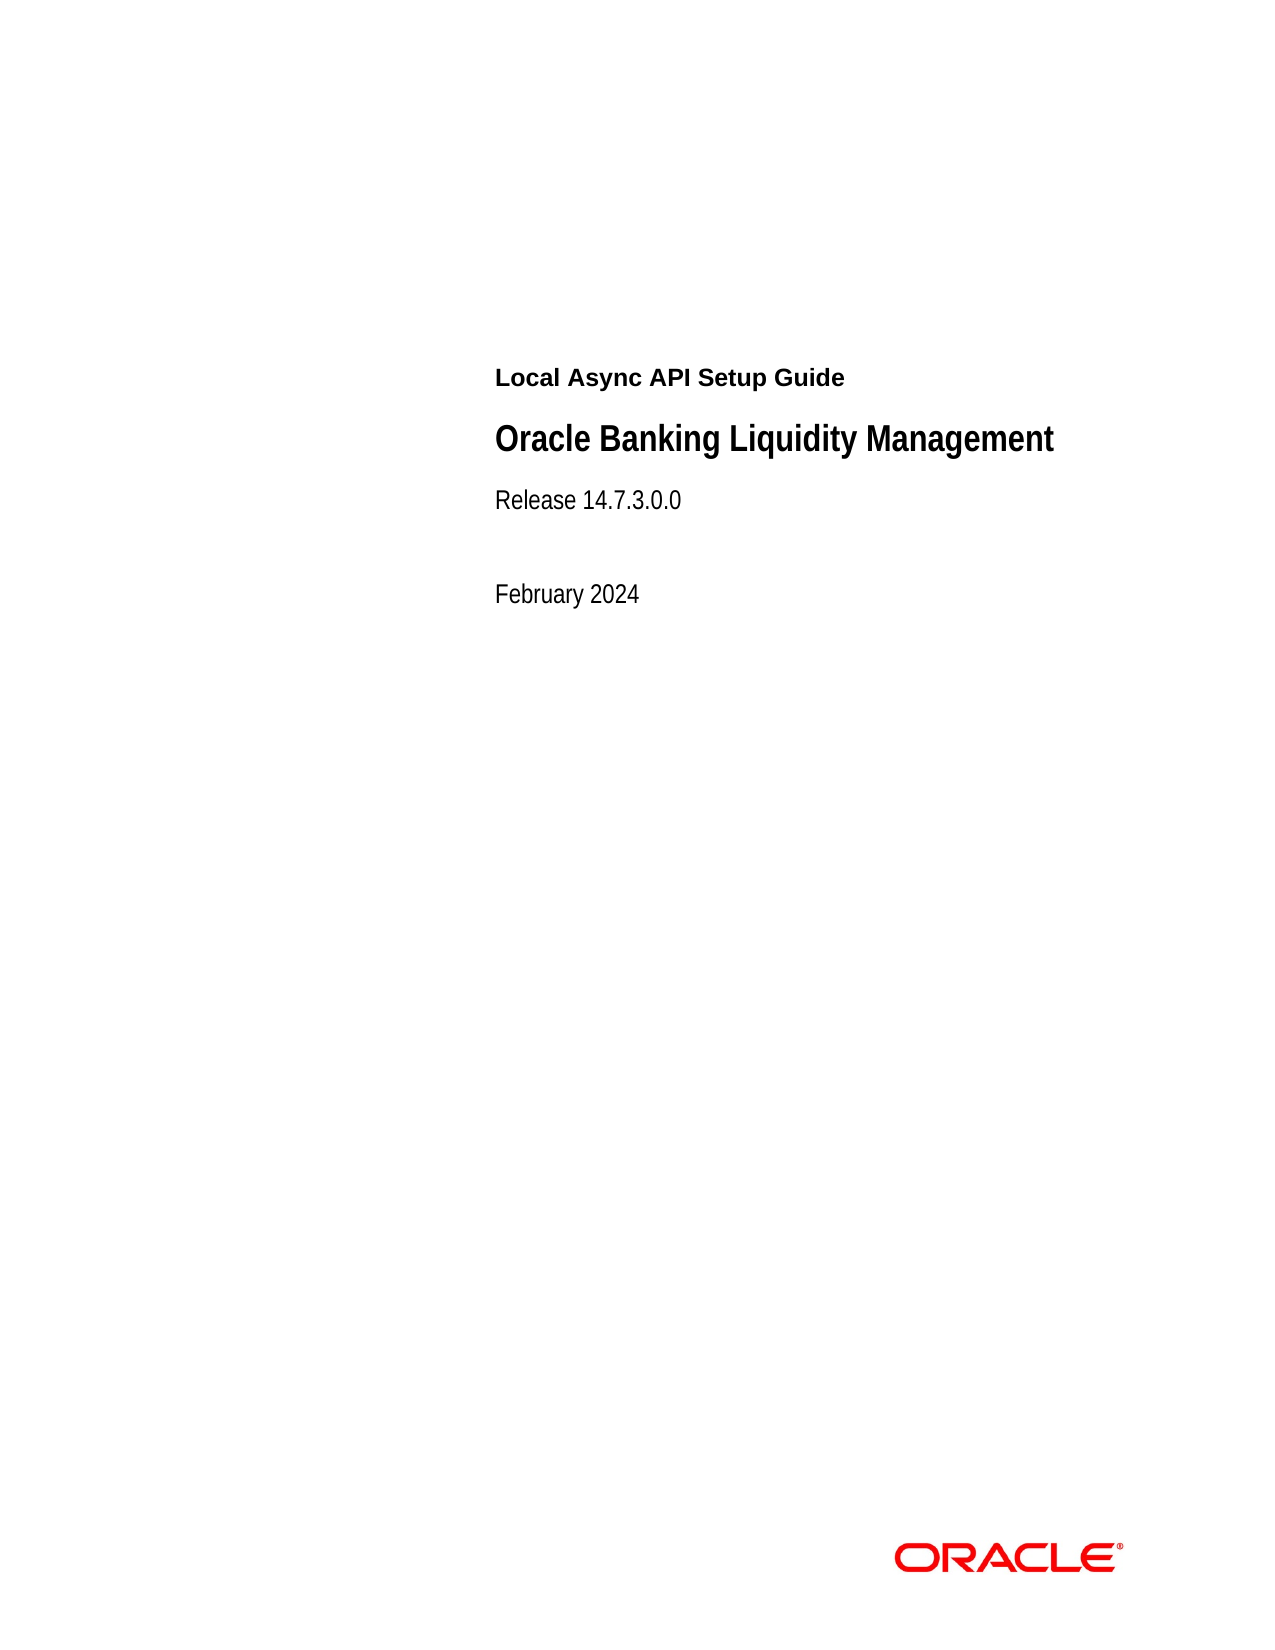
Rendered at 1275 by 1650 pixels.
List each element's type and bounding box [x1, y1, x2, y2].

picture [892, 1540, 1125, 1575]
